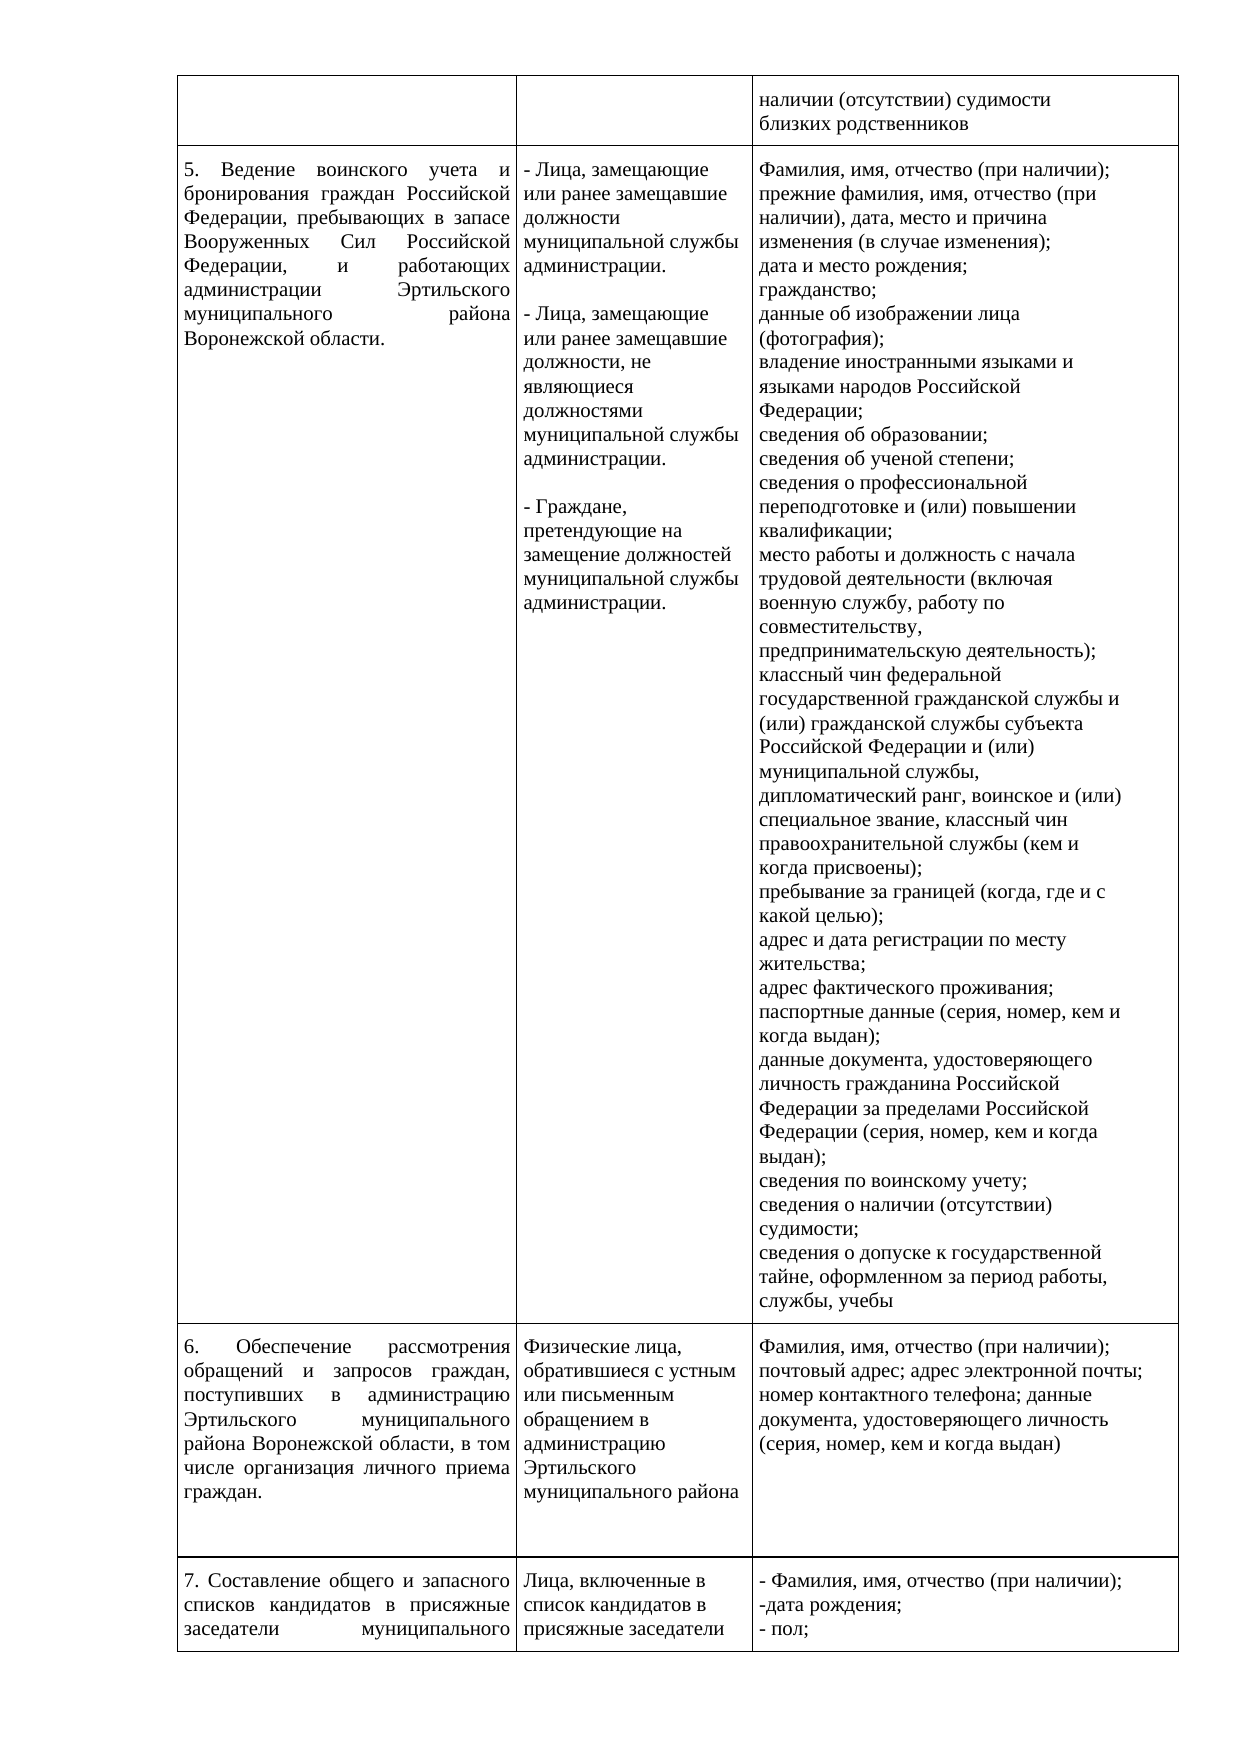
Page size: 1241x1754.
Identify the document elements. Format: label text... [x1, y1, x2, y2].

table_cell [753, 1558, 1178, 1651]
table_cell - Лица, замещающие или ранее замещавшие должности муниципальной службы администрации. - Лица, замещающие или ранее замещавшие должности, не являющиеся должностями муниципальной службы администрации. - Граждане, претендующие на замещение должностей муниципальной службы администрации. [517, 146, 752, 1323]
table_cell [517, 1558, 752, 1651]
table_cell Фамилия, имя, отчество (при наличии); прежние фамилия, имя, отчество (при наличии), дата, место и причина изменения (в случае изменения); дата и место рождения; гражданство; данные об изображении лица (фотография); владение иностранными языками и языками народов Российской Федерации; сведения об образовании; сведения об ученой степени; сведения о профессиональной переподготовке и (или) повышении квалификации; место работы и должность с начала трудовой деятельности (включая военную службу, работу по совместительству, предпринимательскую деятельность); классный чин федеральной государственной гражданской службы и (или) гражданской службы субъекта Российской Федерации и (или) муниципальной службы, дипломатический ранг, воинское и (или) специальное звание, классный чин правоохранительной службы (кем и когда присвоены); пребывание за границей (когда, где и с какой целью); адрес и дата регистрации по месту жительства; адрес фактического проживания; паспортные данные (серия, номер, кем и когда выдан); данные документа, удостоверяющего личность гражданина Российской Федерации за пределами Российской Федерации (серия, номер, кем и когда выдан); сведения по воинскому учету; сведения о наличии (отсутствии) судимости; сведения о допуске к государственной тайне, оформленном за период работы, службы, учебы [753, 146, 1178, 1323]
table_cell Фамилия, имя, отчество (при наличии); почтовый адрес; адрес электронной почты; номер контактного телефона; данные документа, удостоверяющего личность (серия, номер, кем и когда выдан) [753, 1324, 1178, 1556]
table_cell 5. Ведение воинского учета и бронирования граждан Российской Федерации, пребывающих в запасе Вооруженных Сил Российской Федерации, и работающих администрации Эртильского муниципального района Воронежской области. [178, 146, 516, 1323]
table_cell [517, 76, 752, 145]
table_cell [178, 76, 516, 145]
table_cell 6. Обеспечение рассмотрения обращений и запросов граждан, поступивших в администрацию Эртильского муниципального района Воронежской области, в том числе организация личного приема граждан. [178, 1324, 516, 1556]
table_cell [178, 1558, 516, 1651]
table_cell Физические лица, обратившиеся с устным или письменным обращением в администрацию Эртильского муниципального района [517, 1324, 752, 1556]
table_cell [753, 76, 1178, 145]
